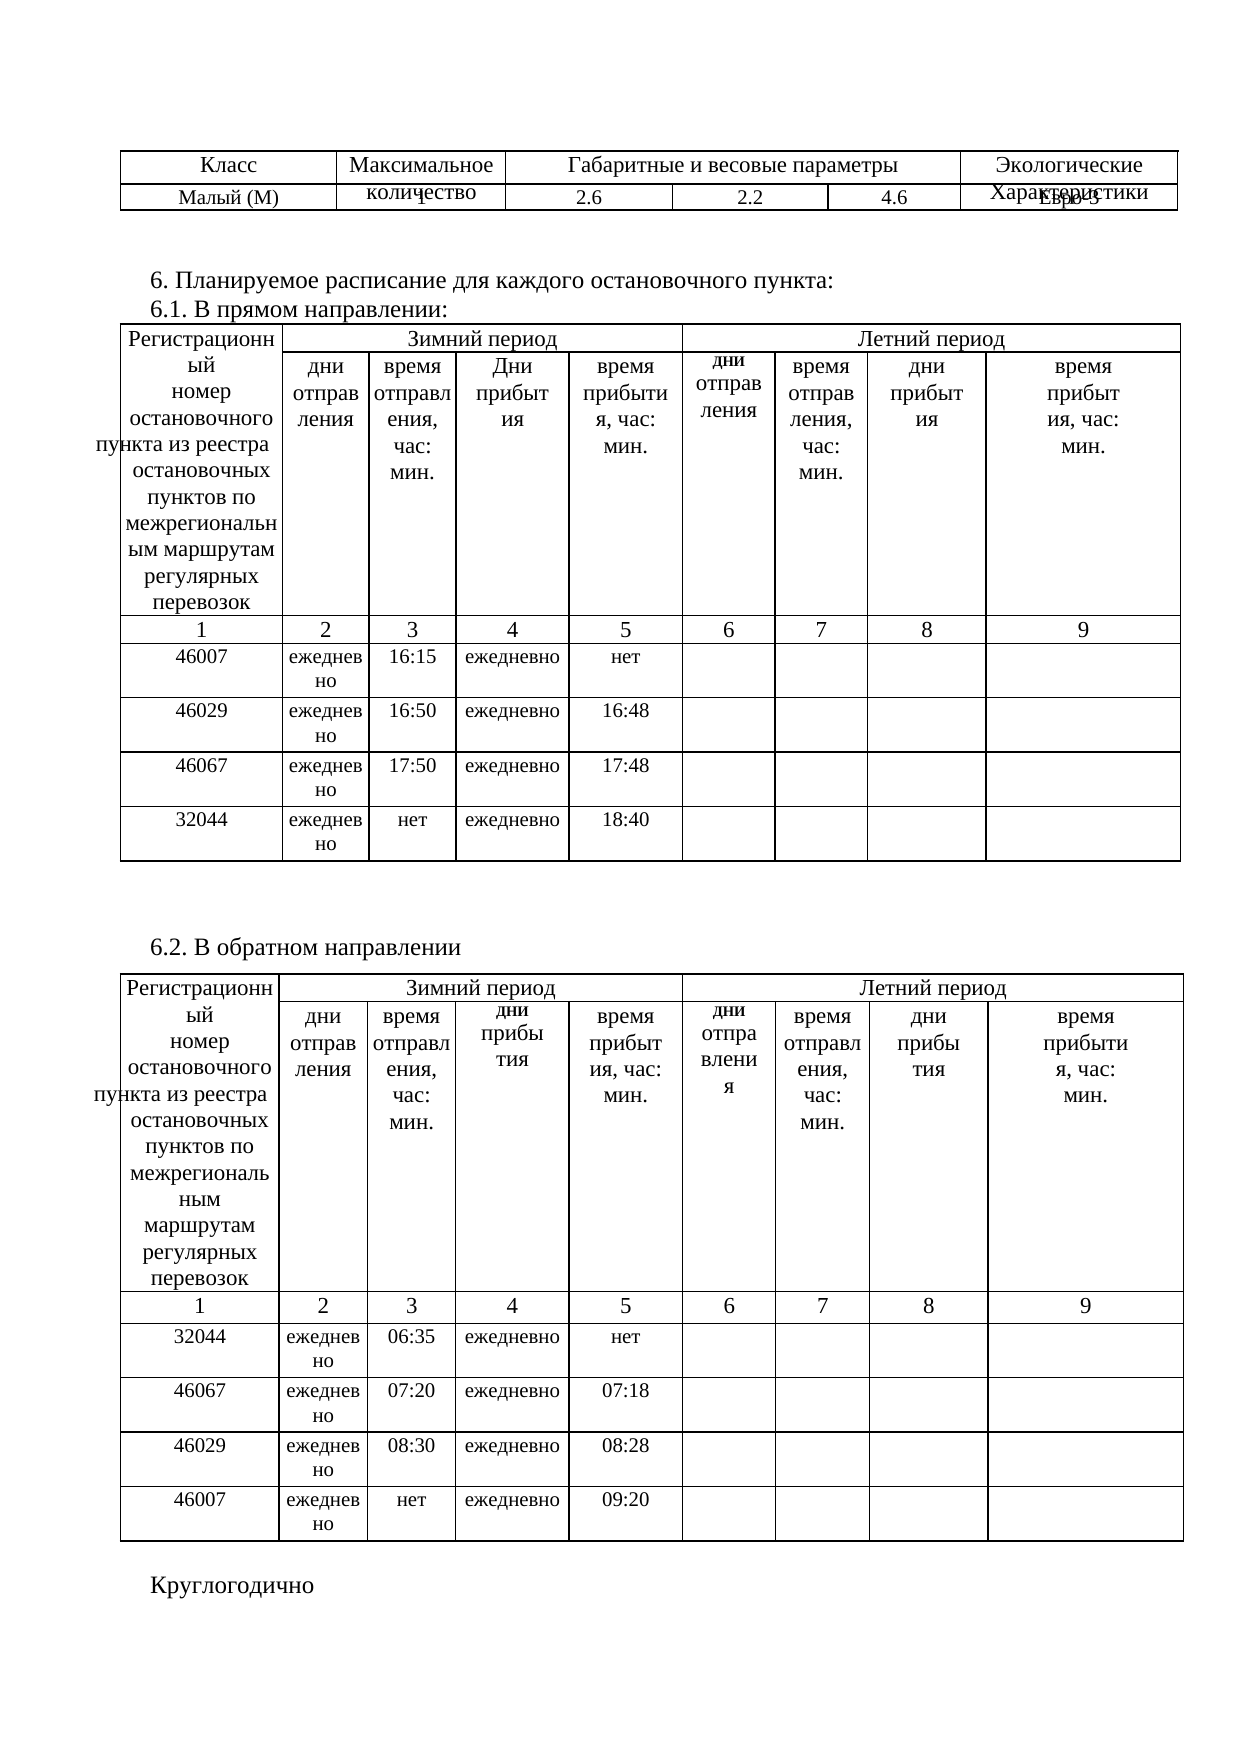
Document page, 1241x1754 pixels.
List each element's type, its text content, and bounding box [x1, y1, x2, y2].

table_cell [987, 807, 1180, 860]
table_cell [989, 1378, 1183, 1431]
table_cell 2.6 [506, 185, 672, 209]
table_cell Дни прибыт ия [457, 353, 568, 614]
table_cell [776, 1324, 869, 1377]
table_cell ДНИ отправ ления [683, 353, 774, 614]
table_cell [776, 1378, 869, 1431]
text 6. Планируемое расписание для каждого остановочного пункта: [150, 266, 1090, 294]
table_cell ежедневно [283, 753, 368, 806]
table_cell время отправ ления, час: мин. [776, 353, 867, 614]
table_cell 4.6 [829, 185, 960, 209]
table_cell ежедневно [456, 1487, 568, 1540]
table_cell 16:48 [570, 698, 682, 751]
table_cell [776, 1433, 869, 1486]
table_cell [870, 1378, 987, 1431]
table_header Зимний период [283, 325, 682, 351]
table_cell 5 [570, 1292, 682, 1322]
table_cell нет [570, 644, 682, 697]
table_cell 18:40 [570, 807, 682, 860]
table_cell 5 [570, 616, 682, 642]
table_cell [987, 644, 1180, 697]
table_cell 3 [370, 616, 455, 642]
table_cell 1 [121, 1292, 278, 1322]
table_cell 2 [283, 616, 368, 642]
table_cell время отправл ения, час: мин. [368, 1002, 455, 1291]
table_cell 09:20 [570, 1487, 682, 1540]
table_header Зимний период [280, 975, 682, 1001]
table_cell 32044 [121, 1324, 278, 1377]
table_cell [870, 1433, 987, 1486]
table_cell ежедневно [456, 1378, 568, 1431]
table_cell 07:20 [368, 1378, 455, 1431]
table_header Максимальное количество [337, 152, 505, 183]
table_cell время прибыти я, час: мин. [570, 353, 682, 614]
table_cell ежедневно [280, 1487, 367, 1540]
table_cell время отправл ения, час: мин. [776, 1002, 869, 1291]
table_cell ежедневно [283, 807, 368, 860]
table_cell время прибыт ия, час: мин. [987, 353, 1180, 614]
table_cell 4 [457, 616, 568, 642]
text 6.1. В прямом направлении: [150, 294, 1090, 323]
table_cell 46029 [121, 1433, 278, 1486]
table_cell дни прибы тия [870, 1002, 987, 1291]
table_cell 7 [776, 616, 867, 642]
table_cell время прибыт ия, час: мин. [570, 1002, 682, 1291]
table_cell ДНИ прибы тия [456, 1002, 568, 1291]
table_cell 07:18 [570, 1378, 682, 1431]
table_header Летний период [683, 325, 1180, 351]
table_cell ежедневно [456, 1433, 568, 1486]
table_cell [870, 1324, 987, 1377]
table_cell 08:28 [570, 1433, 682, 1486]
table_cell [776, 644, 867, 697]
table_cell ежедневно [457, 698, 568, 751]
table_cell 16:50 [370, 698, 455, 751]
table_cell 46007 [121, 644, 282, 697]
table_cell [683, 644, 774, 697]
table_header Летний период [683, 975, 1183, 1001]
table_cell время прибыти я, час: мин. [989, 1002, 1183, 1291]
table_cell [868, 698, 985, 751]
table_cell 4 [456, 1292, 568, 1322]
table_cell [868, 753, 985, 806]
table_cell ежедневно [456, 1324, 568, 1377]
table_cell [683, 1487, 775, 1540]
table_cell ежедневно [280, 1324, 367, 1377]
table_header Экологические Характеристики [961, 152, 1177, 183]
table_cell 9 [989, 1292, 1183, 1322]
table_cell [683, 807, 774, 860]
table_cell нет [570, 1324, 682, 1377]
table_cell 6 [683, 616, 774, 642]
table_cell 9 [987, 616, 1180, 642]
table_cell [987, 753, 1180, 806]
table_cell [683, 698, 774, 751]
table_cell 1 [337, 185, 505, 209]
text Круглогодично [150, 1570, 1090, 1599]
table_cell 46007 [121, 1487, 278, 1540]
table_cell 6 [683, 1292, 775, 1322]
table_cell время отправл ения, час: мин. [370, 353, 455, 614]
table_cell дни отправ ления [283, 353, 368, 614]
table_cell ежедневно [457, 644, 568, 697]
table_cell [987, 698, 1180, 751]
table_cell [870, 1487, 987, 1540]
table_header Регистрационный номер остановочного пункта из реестра остановочных пунктов по межрегиональным маршрутам регулярных перевозок [121, 325, 282, 614]
table_header Регистрационный номер остановочного пункта из реестра остановочных пунктов по межрегиональным маршрутам регулярных перевозок [121, 975, 278, 1291]
table_cell [683, 1433, 775, 1486]
table_cell 2 [280, 1292, 367, 1322]
table_cell [776, 698, 867, 751]
table_header Габаритные и весовые параметры [506, 152, 960, 183]
table_cell Малый (М) [121, 185, 336, 209]
table_cell 8 [868, 616, 985, 642]
table_cell 46029 [121, 698, 282, 751]
table_cell 8 [870, 1292, 987, 1322]
table_cell ежедневно [283, 644, 368, 697]
table_cell 3 [368, 1292, 455, 1322]
table_cell [868, 807, 985, 860]
table_cell [868, 644, 985, 697]
table_cell 46067 [121, 1378, 278, 1431]
table_cell 08:30 [368, 1433, 455, 1486]
table_cell 06:35 [368, 1324, 455, 1377]
table_cell ежедневно [280, 1378, 367, 1431]
table_cell [989, 1324, 1183, 1377]
table_cell [776, 753, 867, 806]
table_cell Евро-3 [961, 185, 1177, 209]
table_cell [683, 1324, 775, 1377]
table_cell нет [368, 1487, 455, 1540]
table_header Класс [121, 152, 336, 183]
table_cell ежедневно [457, 753, 568, 806]
table_cell ДНИ отпра влени я [683, 1002, 775, 1291]
table_cell 16:15 [370, 644, 455, 697]
table_cell ежедневно [283, 698, 368, 751]
table_cell дни отправ ления [280, 1002, 367, 1291]
table_cell [776, 807, 867, 860]
table_cell 17:48 [570, 753, 682, 806]
table_cell [683, 1378, 775, 1431]
table_cell 2.2 [673, 185, 827, 209]
table_cell [683, 753, 774, 806]
table_cell 17:50 [370, 753, 455, 806]
table_cell нет [370, 807, 455, 860]
table_cell 32044 [121, 807, 282, 860]
table_cell 7 [776, 1292, 869, 1322]
table_cell ежедневно [457, 807, 568, 860]
table_cell [776, 1487, 869, 1540]
text 6.2. В обратном направлении [150, 932, 1090, 960]
table_cell ежедневно [280, 1433, 367, 1486]
table_cell дни прибыт ия [868, 353, 985, 614]
table_cell 46067 [121, 753, 282, 806]
table_cell [989, 1433, 1183, 1486]
table_cell [989, 1487, 1183, 1540]
table_cell 1 [121, 616, 282, 642]
